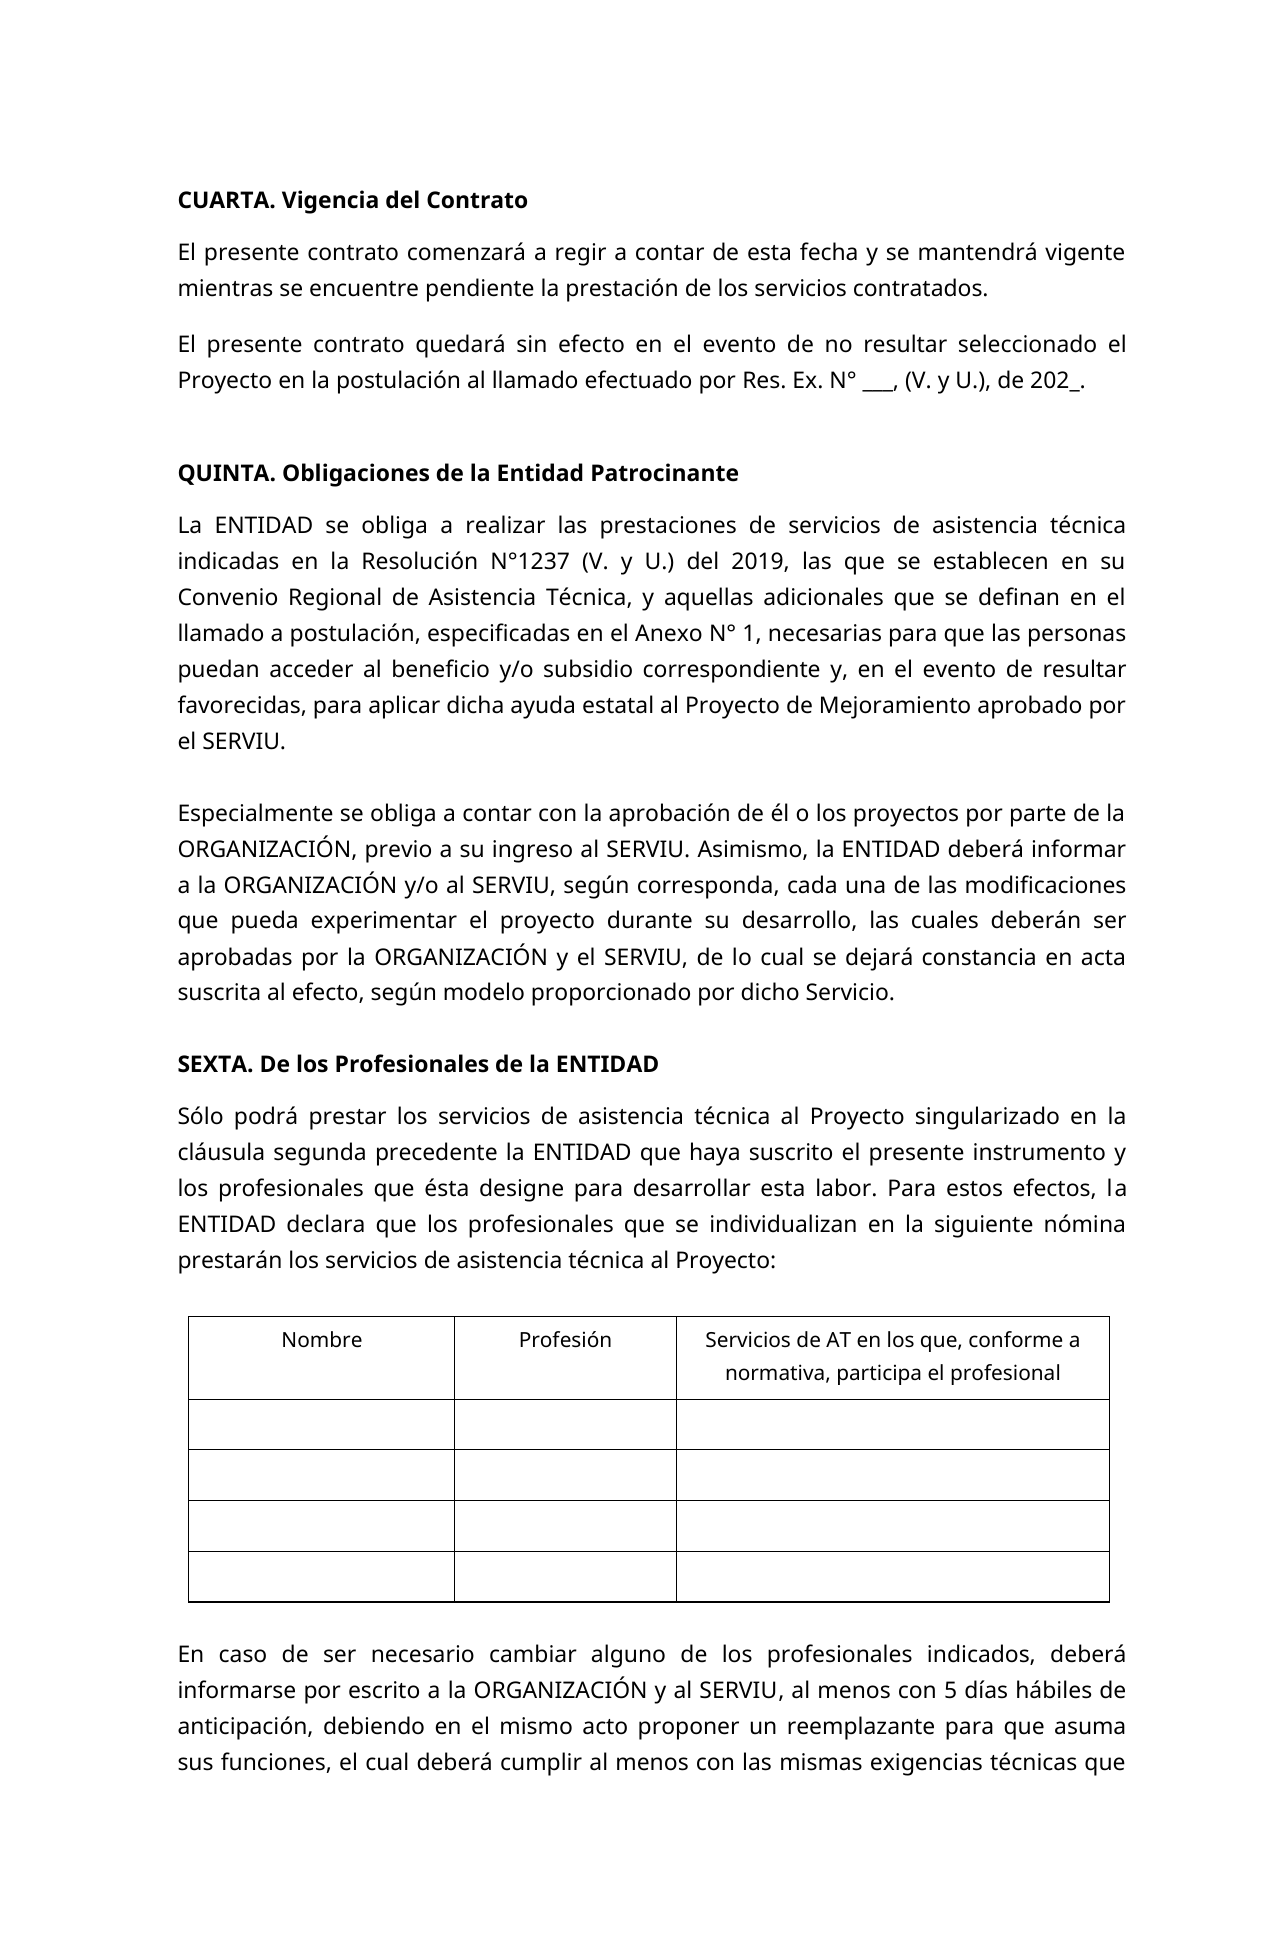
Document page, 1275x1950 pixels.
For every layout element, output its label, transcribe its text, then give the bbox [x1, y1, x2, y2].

text La ENTIDAD se obliga a realizar las prestaciones de servicios de asistencia técnica indicadas en la Resolución N°1237 (V. y U.) del 2019, las que se establecen en su Convenio Regional de Asistencia Técnica, y aquellas adicionales que se definan en el llamado a postulación, especificadas en el Anexo N° 1, necesarias para que las personas puedan acceder al beneficio y/o subsidio correspondiente y, en el evento de resultar favorecidas, para aplicar dicha ayuda estatal al Proyecto de Mejoramiento aprobado por el SERVIU. [177, 509, 1127, 756]
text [177, 1638, 1127, 1777]
text CUARTA. Vigencia del Contrato [177, 184, 1127, 215]
table_cell [455, 1450, 676, 1500]
table_header Servicios de AT en los que, conforme a normativa, participa el profesional [677, 1317, 1109, 1398]
text Especialmente se obliga a contar con la aprobación de él o los proyectos por parte de la ORGANIZACIÓN, previo a su ingreso al SERVIU. Asimismo, la ENTIDAD deberá informar a la ORGANIZACIÓN y/o al SERVIU, según corresponda, cada una de las modificaciones que pueda experimentar el proyecto durante su desarrollo, las cuales deberán ser aprobadas por la ORGANIZACIÓN y el SERVIU, de lo cual se dejará constancia en acta suscrita al efecto, según modelo proporcionado por dicho Servicio. [177, 797, 1127, 1008]
table_header Profesión [455, 1317, 676, 1398]
table_cell [677, 1552, 1109, 1601]
table_cell [455, 1501, 676, 1551]
text El presente contrato quedará sin efecto en el evento de no resultar seleccionado el Proyecto en la postulación al llamado efectuado por Res. Ex. N° ___, (V. y U.), de 202_. [177, 328, 1127, 396]
text Sólo podrá prestar los servicios de asistencia técnica al Proyecto singularizado en la cláusula segunda precedente la ENTIDAD que haya suscrito el presente instrumento y los profesionales que ésta designe para desarrollar esta labor. Para estos efectos, la ENTIDAD declara que los profesionales que se individualizan en la siguiente nómina prestarán los servicios de asistencia técnica al Proyecto: [177, 1100, 1127, 1275]
table_cell [189, 1501, 454, 1551]
table_cell [189, 1400, 454, 1449]
table_cell [677, 1450, 1109, 1500]
table_cell [677, 1501, 1109, 1551]
table_cell [455, 1552, 676, 1601]
table_cell [677, 1400, 1109, 1449]
text QUINTA. Obligaciones de la Entidad Patrocinante [177, 457, 1127, 488]
table_cell [455, 1400, 676, 1449]
table_cell [189, 1552, 454, 1601]
table_header Nombre [189, 1317, 454, 1398]
table_cell [189, 1450, 454, 1500]
text El presente contrato comenzará a regir a contar de esta fecha y se mantendrá vigente mientras se encuentre pendiente la prestación de los servicios contratados. [177, 236, 1127, 303]
text SEXTA. De los Profesionales de la ENTIDAD [177, 1048, 1127, 1079]
